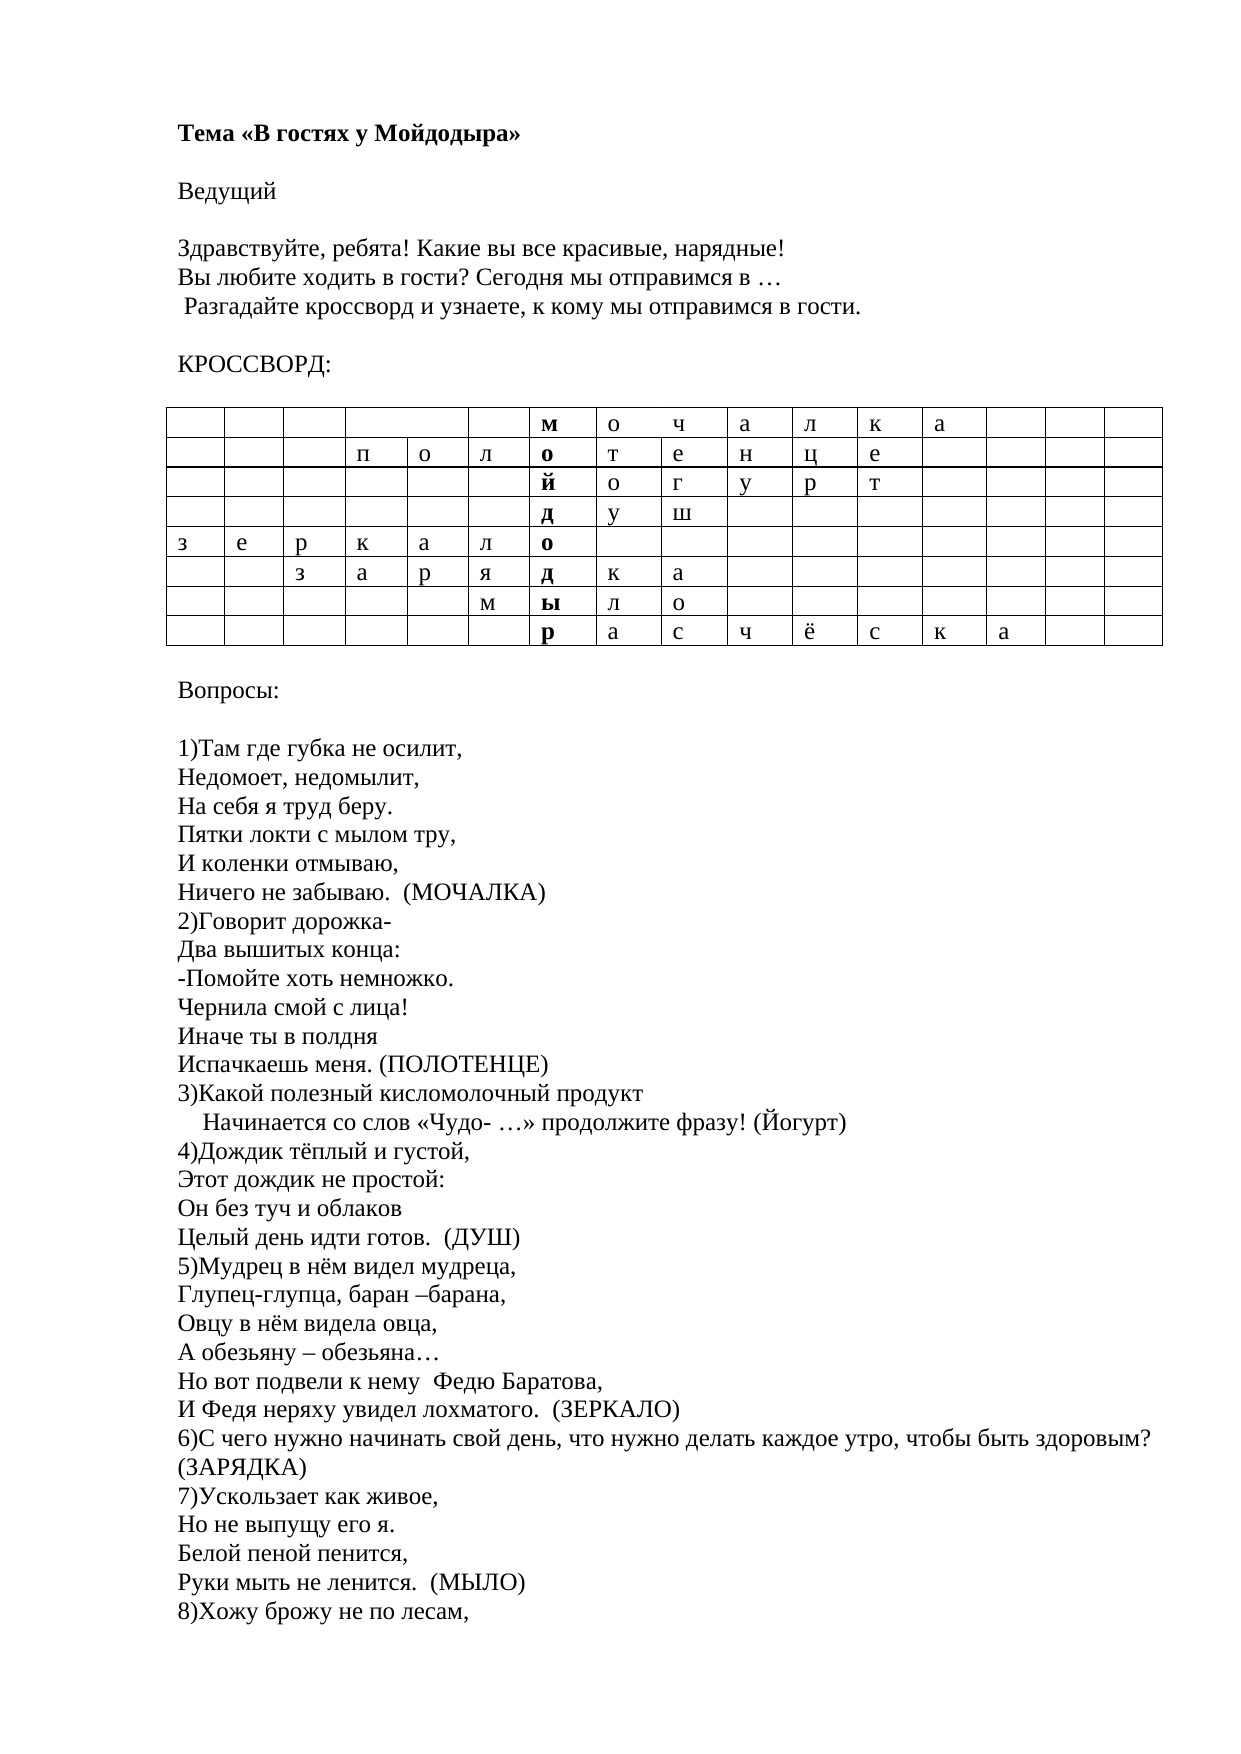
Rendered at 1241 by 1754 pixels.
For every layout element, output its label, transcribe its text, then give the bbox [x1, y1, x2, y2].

text Белой пеной пенится, [177, 1538, 1152, 1567]
table_cell н [728, 438, 792, 466]
table_cell [1105, 587, 1162, 615]
table_cell а [662, 557, 727, 586]
table_cell [987, 497, 1045, 526]
table_cell [1046, 587, 1104, 615]
table_header к [858, 408, 922, 437]
text Овцу в нём видела овца, [177, 1308, 1152, 1337]
table_cell [167, 557, 224, 586]
table_cell [728, 557, 792, 586]
table_cell [284, 616, 345, 645]
table_cell [167, 438, 224, 466]
table_cell [346, 616, 407, 645]
table_cell [987, 557, 1045, 586]
table_cell [408, 497, 468, 526]
table_cell т [858, 468, 922, 496]
table_cell [858, 497, 922, 526]
table_cell [662, 527, 727, 556]
table_cell [284, 468, 345, 496]
table_cell [923, 468, 986, 496]
text 3)Какой полезный кисломолочный продукт [177, 1078, 1152, 1107]
text 4)Дождик тёплый и густой, [177, 1136, 1152, 1164]
table_cell з [284, 557, 345, 586]
table_header а [923, 408, 986, 437]
table_cell з [167, 527, 224, 556]
text 6)С чего нужно начинать свой день, что нужно делать каждое утро, чтобы быть здоровым? (ЗАРЯДКА) [177, 1423, 1152, 1481]
table_cell с [662, 616, 727, 645]
table_header м [530, 408, 596, 437]
table_cell с [858, 616, 922, 645]
table_cell [1105, 527, 1162, 556]
table_cell у [728, 468, 792, 496]
table_cell д [530, 557, 596, 586]
table_cell [225, 438, 283, 466]
text 1)Там где губка не осилит, [177, 733, 1152, 762]
text Иначе ты в полдня [177, 1021, 1152, 1049]
text Чернила смой с лица! [177, 992, 1152, 1021]
table_header [167, 408, 224, 437]
text Здравствуйте, ребята! Какие вы все красивые, нарядные! [177, 233, 1152, 262]
table_cell [1046, 616, 1104, 645]
table_cell [858, 527, 922, 556]
table_cell [1105, 468, 1162, 496]
text Разгадайте кроссворд и узнаете, к кому мы отправимся в гости. [177, 291, 1152, 320]
text 8)Хожу брожу не по лесам, [177, 1596, 1152, 1624]
table_cell л [597, 587, 661, 615]
text Начинается со слов «Чудо- …» продолжите фразу! (Йогурт) [177, 1107, 1152, 1136]
table_cell е [662, 438, 727, 466]
table_cell [1046, 557, 1104, 586]
table_cell д [530, 497, 596, 526]
table_cell к [597, 557, 661, 586]
text Этот дождик не простой: [177, 1164, 1152, 1193]
text Пятки локти с мылом тру, [177, 819, 1152, 848]
table_cell й [530, 468, 596, 496]
table_cell [1105, 438, 1162, 466]
text Он без туч и облаков [177, 1193, 1152, 1222]
table_cell [923, 497, 986, 526]
table_cell я [469, 557, 529, 586]
table_cell а [346, 557, 407, 586]
table_cell [225, 616, 283, 645]
table_header [408, 408, 468, 437]
table_header [1105, 408, 1162, 437]
table_cell к [923, 616, 986, 645]
table_cell [923, 527, 986, 556]
table_cell [225, 557, 283, 586]
table_header ч [662, 408, 727, 437]
text Но не выпущу его я. [177, 1509, 1152, 1538]
table_cell [408, 587, 468, 615]
table_cell [597, 527, 661, 556]
table_cell [225, 497, 283, 526]
table_cell [987, 527, 1045, 556]
table_cell [1046, 438, 1104, 466]
table_cell р [793, 468, 857, 496]
table_cell а [987, 616, 1045, 645]
text Но вот подвели к нему Федю Баратова, [177, 1366, 1152, 1394]
table_cell [728, 587, 792, 615]
text Недомоет, недомылит, [177, 762, 1152, 791]
table_cell [469, 616, 529, 645]
table_cell [346, 587, 407, 615]
table_cell [469, 468, 529, 496]
table_cell [728, 497, 792, 526]
text Целый день идти готов. (ДУШ) [177, 1222, 1152, 1251]
table_cell [408, 468, 468, 496]
table_header [1046, 408, 1104, 437]
table_header о [597, 408, 661, 437]
table_cell а [597, 616, 661, 645]
table_cell [1046, 527, 1104, 556]
text А обезьяну – обезьяна… [177, 1337, 1152, 1366]
table_cell е [858, 438, 922, 466]
table_cell [225, 587, 283, 615]
table_cell [923, 587, 986, 615]
table_header [469, 408, 529, 437]
table_cell г [662, 468, 727, 496]
text Ведущий [177, 176, 1152, 205]
table_cell [408, 616, 468, 645]
table_cell р [530, 616, 596, 645]
text -Помойте хоть немножко. [177, 963, 1152, 992]
text Испачкаешь меня. (ПОЛОТЕНЦЕ) [177, 1049, 1152, 1078]
table_cell [923, 557, 986, 586]
table_cell т [597, 438, 661, 466]
table_cell у [597, 497, 661, 526]
table_cell [793, 527, 857, 556]
table_cell [1105, 557, 1162, 586]
text 7)Ускользает как живое, [177, 1481, 1152, 1509]
table_cell е [225, 527, 283, 556]
table_header [284, 408, 345, 437]
table_cell п [346, 438, 407, 466]
table_cell к [346, 527, 407, 556]
table_cell [167, 468, 224, 496]
text КРОССВОРД: [177, 349, 1152, 378]
table_cell [167, 587, 224, 615]
table_header л [793, 408, 857, 437]
table_header [346, 408, 407, 437]
table_cell [793, 587, 857, 615]
table_header [225, 408, 283, 437]
table_cell [167, 616, 224, 645]
text И коленки отмываю, [177, 848, 1152, 877]
table_cell [346, 497, 407, 526]
table_cell [1046, 468, 1104, 496]
table_cell [728, 527, 792, 556]
table_cell [1105, 616, 1162, 645]
table_cell [225, 468, 283, 496]
table_cell [793, 497, 857, 526]
table_cell [284, 497, 345, 526]
table_cell [858, 587, 922, 615]
text Ничего не забываю. (МОЧАЛКА) [177, 877, 1152, 906]
table_cell [469, 497, 529, 526]
table_cell ч [728, 616, 792, 645]
text Тема «В гостях у Мойдодыра» [177, 118, 1152, 147]
table_cell ы [530, 587, 596, 615]
table_cell р [408, 557, 468, 586]
table_cell о [662, 587, 727, 615]
table_cell о [530, 527, 596, 556]
table_cell [858, 557, 922, 586]
table_cell о [408, 438, 468, 466]
text Глупец-глупца, баран –барана, [177, 1279, 1152, 1308]
text Вы любите ходить в гости? Сегодня мы отправимся в … [177, 262, 1152, 291]
table_cell р [284, 527, 345, 556]
table_cell л [469, 438, 529, 466]
table_cell [987, 468, 1045, 496]
table_cell о [597, 468, 661, 496]
table_cell [167, 497, 224, 526]
table_header [987, 408, 1045, 437]
table_cell [987, 587, 1045, 615]
text 2)Говорит дорожка- [177, 906, 1152, 934]
table_cell ё [793, 616, 857, 645]
text Руки мыть не ленится. (МЫЛО) [177, 1567, 1152, 1596]
table_cell м [469, 587, 529, 615]
table_header а [728, 408, 792, 437]
table_cell о [530, 438, 596, 466]
table_cell [1046, 497, 1104, 526]
table_cell [1105, 497, 1162, 526]
text Вопросы: [177, 675, 1152, 704]
table_cell [346, 468, 407, 496]
text 5)Мудрец в нём видел мудреца, [177, 1251, 1152, 1279]
text Два вышитых конца: [177, 934, 1152, 963]
table_cell а [408, 527, 468, 556]
text На себя я труд беру. [177, 791, 1152, 819]
table_cell [923, 438, 986, 466]
table_cell [987, 438, 1045, 466]
table_cell л [469, 527, 529, 556]
text И Федя неряху увидел лохматого. (ЗЕРКАЛО) [177, 1394, 1152, 1423]
table_cell ц [793, 438, 857, 466]
table_cell [284, 587, 345, 615]
table_cell [793, 557, 857, 586]
table_cell ш [662, 497, 727, 526]
table_cell [284, 438, 345, 466]
